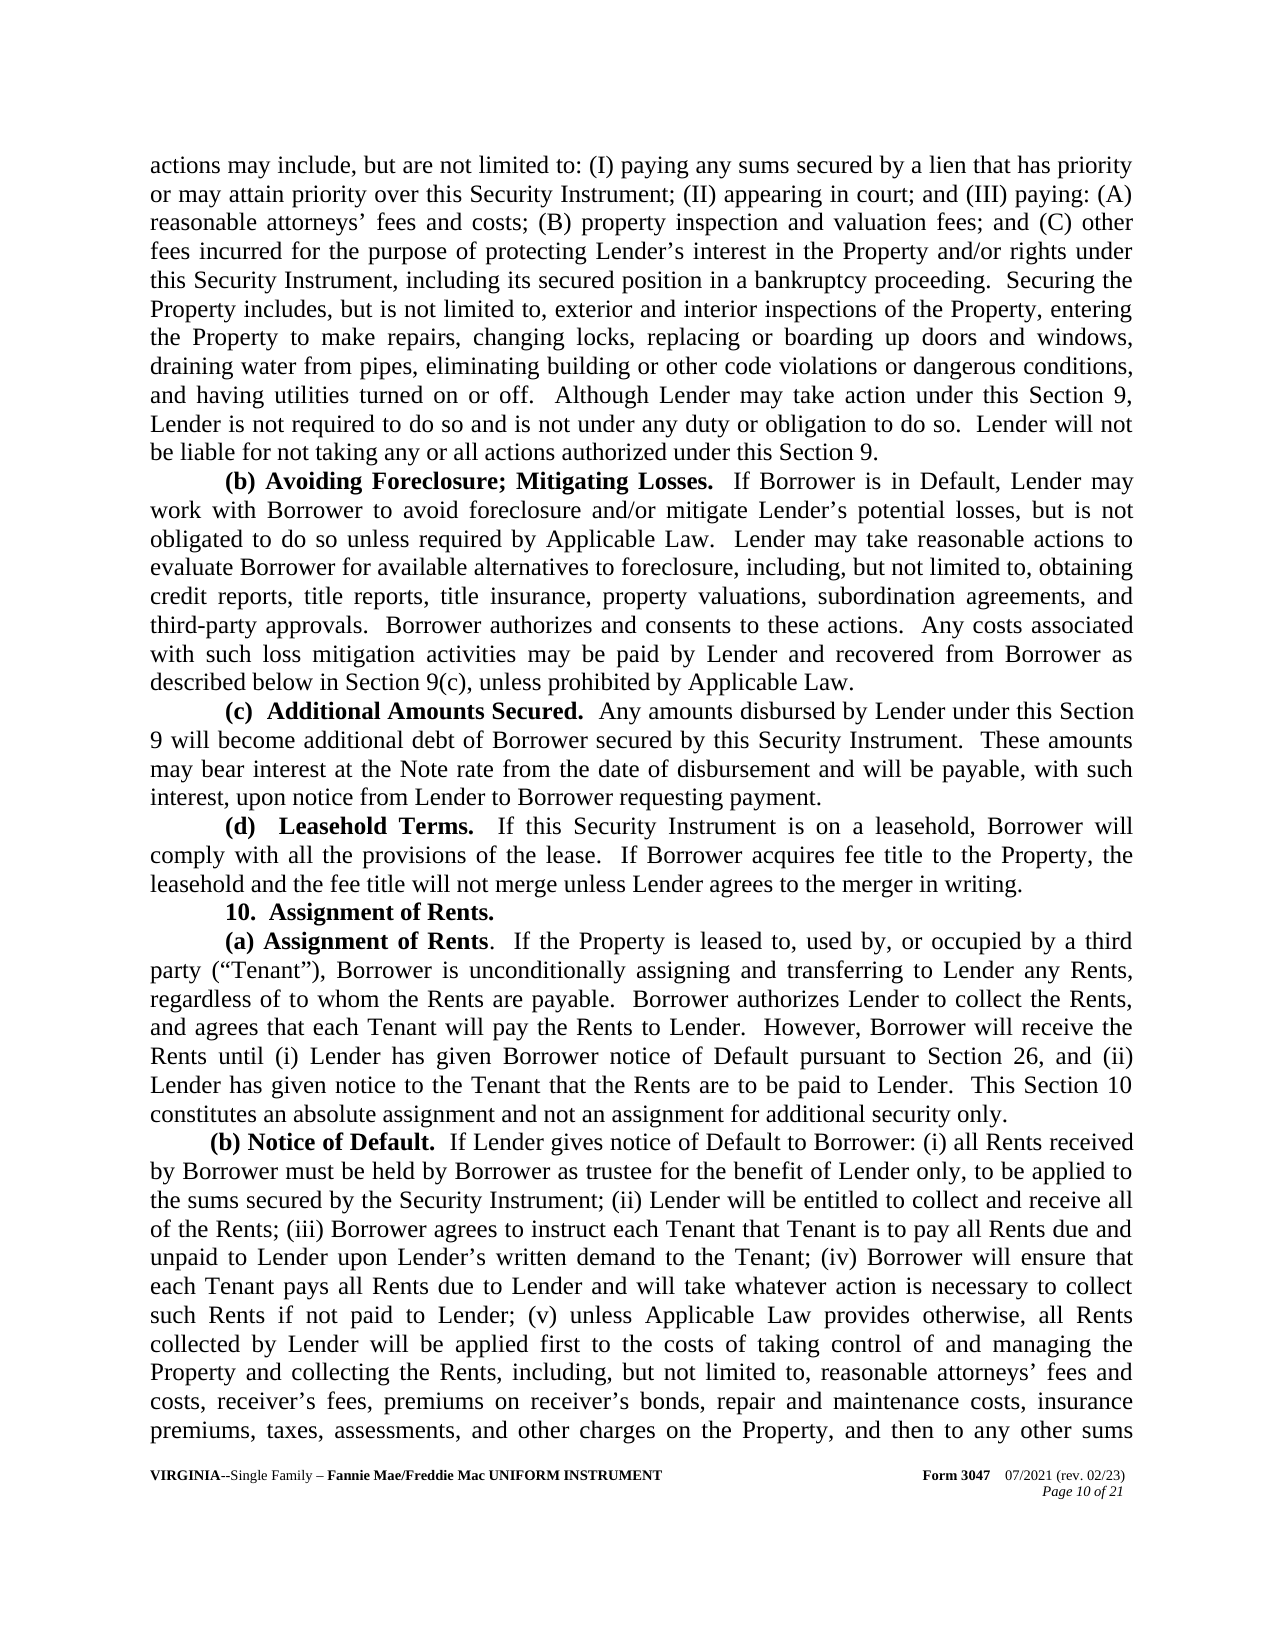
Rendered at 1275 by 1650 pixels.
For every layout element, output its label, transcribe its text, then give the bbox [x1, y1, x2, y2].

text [150, 150, 1134, 466]
text 10. Assignment of Rents. [150, 897, 1134, 926]
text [150, 1127, 1134, 1444]
text (d) Leasehold Terms. If this Security Instrument is on a leasehold, Borrower will comply with all the provisions of the lease. If Borrower acquires fee title to the Property, the leasehold and the fee title will not merge unless Lender agrees to the merger in writing. [150, 811, 1134, 897]
text (c) Additional Amounts Secured. Any amounts disbursed by Lender under this Section 9 will become additional debt of Borrower secured by this Security Instrument. These amounts may bear interest at the Note rate from the date of disbursement and will be payable, with such interest, upon notice from Lender to Borrower requesting payment. [150, 696, 1134, 811]
text (a) Assignment of Rents. If the Property is leased to, used by, or occupied by a third party (“Tenant”), Borrower is unconditionally assigning and transferring to Lender any Rents, regardless of to whom the Rents are payable. Borrower authorizes Lender to collect the Rents, and agrees that each Tenant will pay the Rents to Lender. However, Borrower will receive the Rents until (i) Lender has given Borrower notice of Default pursuant to Section 26, and (ii) Lender has given notice to the Tenant that the Rents are to be paid to Lender. This Section 10 constitutes an absolute assignment and not an assignment for additional security only. [150, 926, 1134, 1127]
text (b) Avoiding Foreclosure; Mitigating Losses. If Borrower is in Default, Lender may work with Borrower to avoid foreclosure and/or mitigate Lender’s potential losses, but is not obligated to do so unless required by Applicable Law. Lender may take reasonable actions to evaluate Borrower for available alternatives to foreclosure, including, but not limited to, obtaining credit reports, title reports, title insurance, property valuations, subordination agreements, and third-party approvals. Borrower authorizes and consents to these actions. Any costs associated with such loss mitigation activities may be paid by Lender and recovered from Borrower as described below in Section 9(c), unless prohibited by Applicable Law. [150, 466, 1134, 696]
